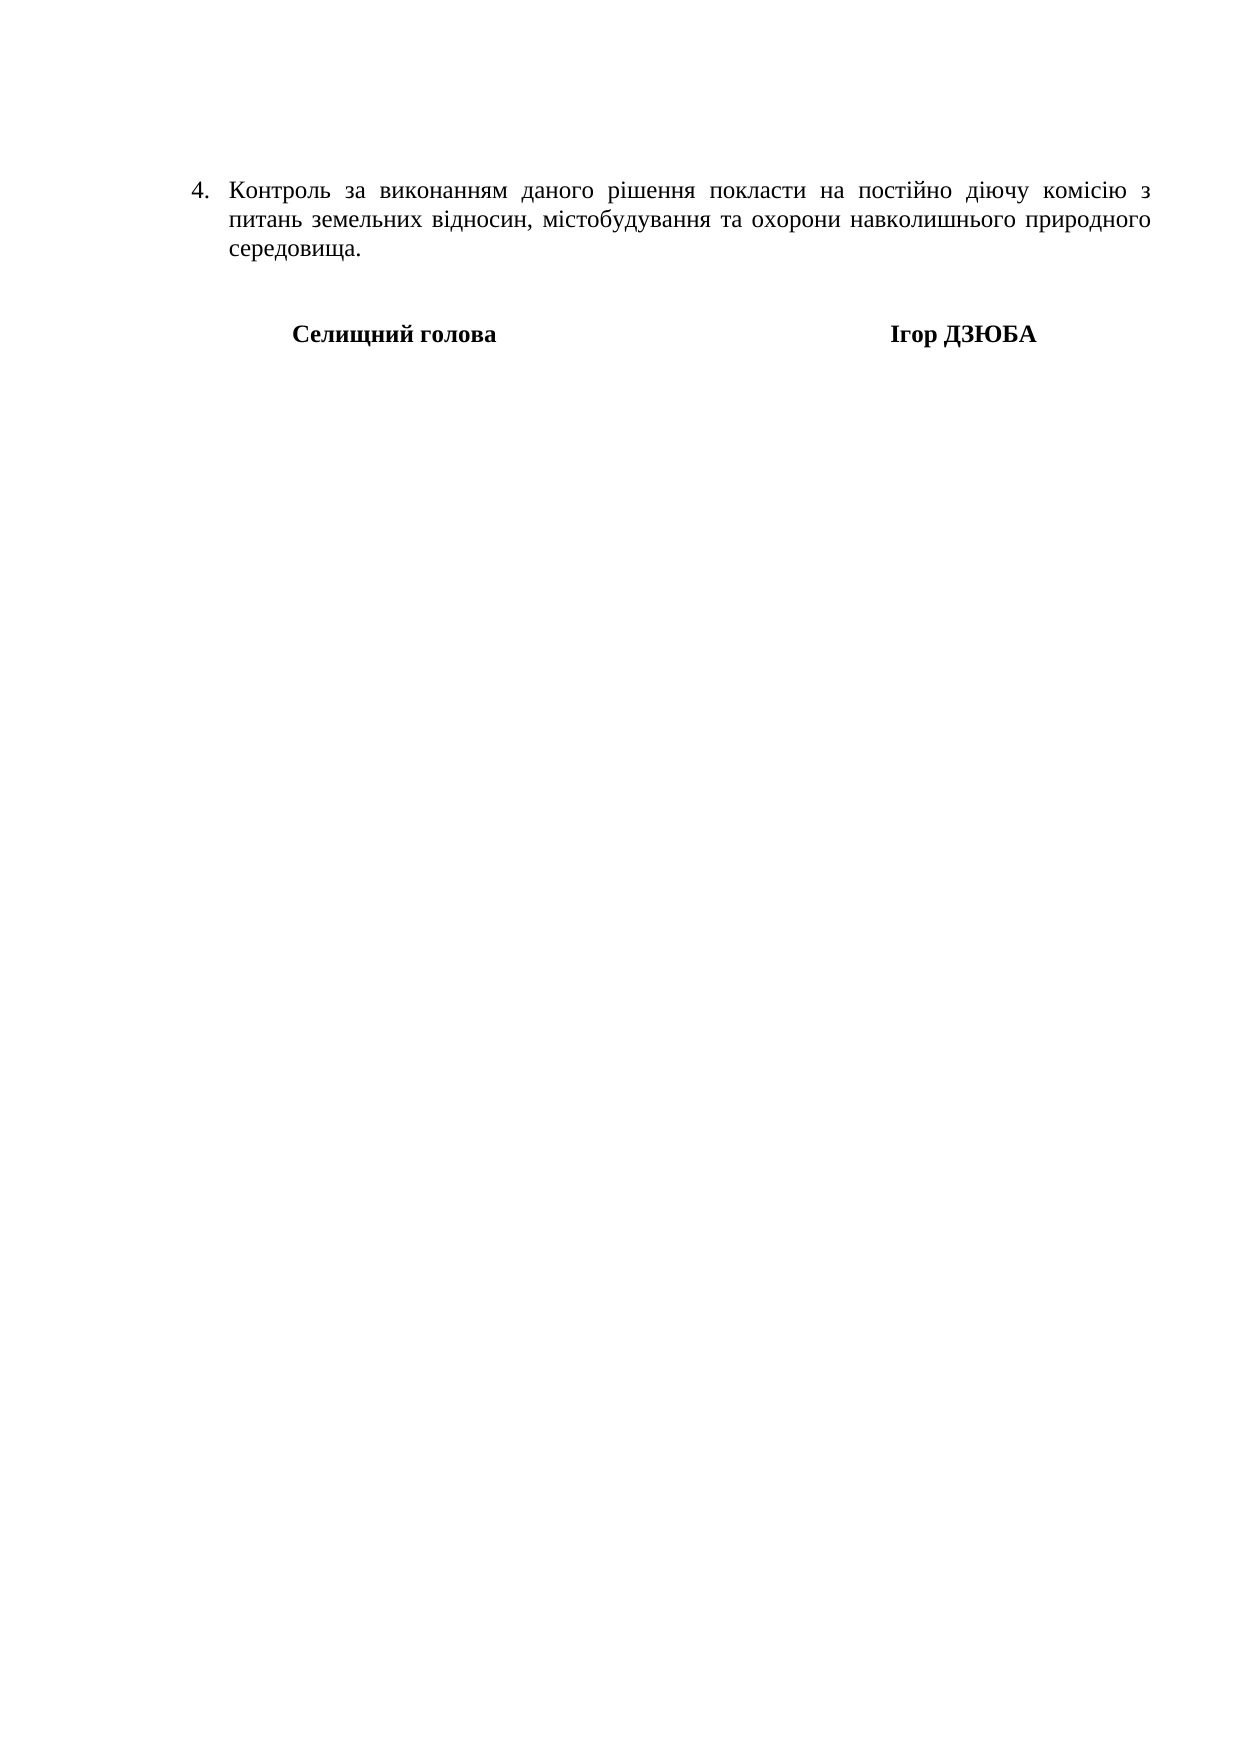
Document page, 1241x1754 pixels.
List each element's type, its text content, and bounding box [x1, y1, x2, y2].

text Селищний голова Ігор ДЗЮБА [177, 319, 1152, 348]
list Контроль за виконанням даного рішення покласти на постійно діючу комісію з питань земельних відносин, містобудування та охорони навколишнього природного середовища. [191, 176, 1152, 262]
